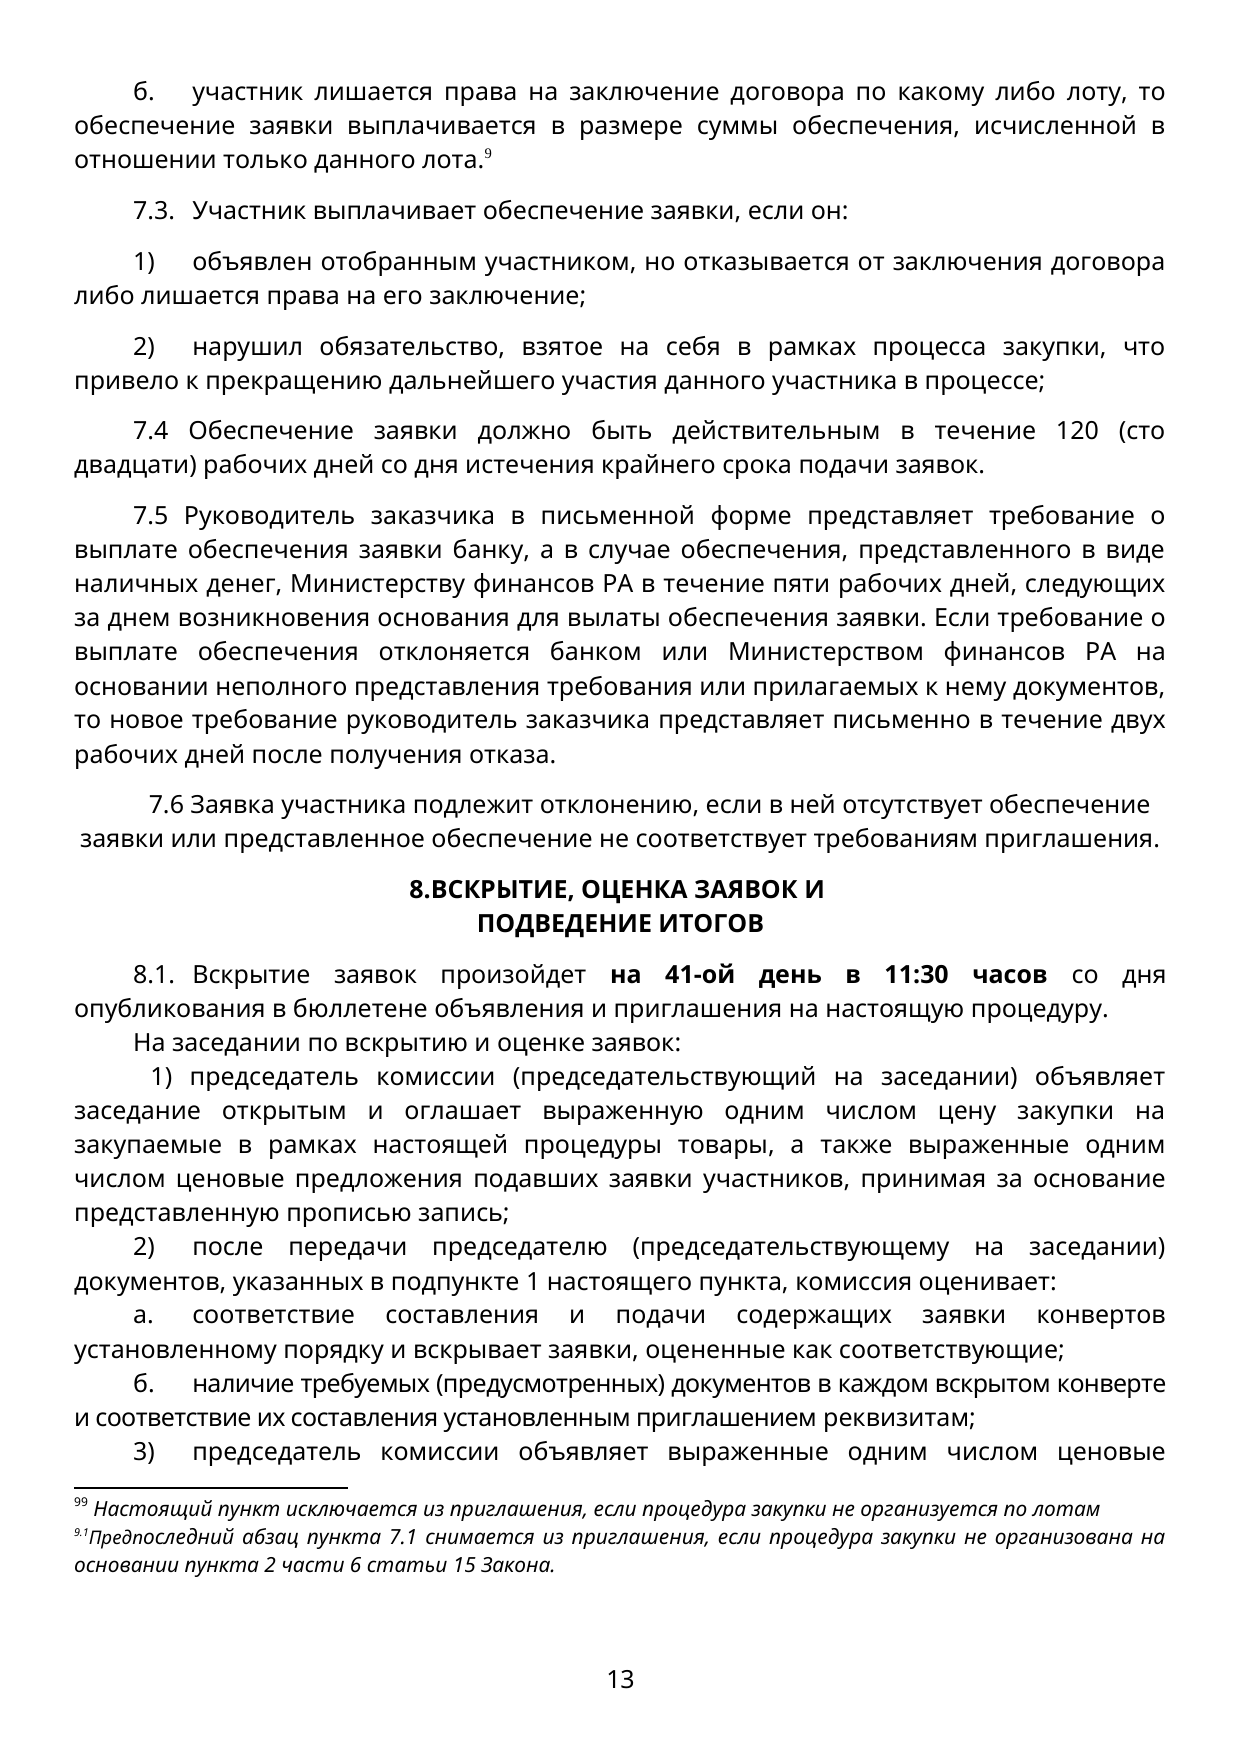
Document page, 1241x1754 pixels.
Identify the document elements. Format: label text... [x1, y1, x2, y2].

text 1) председатель комиссии (председательствующий на заседании) объявляет заседание открытым и оглашает выраженную одним числом цену закупки на закупаемые в рамках настоящей процедуры товары, а также выраженные одним числом ценовые предложения подавших заявки участников, принимая за основание представленную прописью запись; [74, 1059, 1167, 1229]
text 8.1. Вскрытие заявок произойдет на 41-ой день в 11:30 часов со дня опубликования в бюллетене объявления и приглашения на настоящую процедуру. [74, 957, 1167, 1025]
text 2) нарушил обязательство, взятое на себя в рамках процесса закупки, что привело к прекращению дальнейшего участия данного участника в процессе; [74, 328, 1167, 396]
text б. наличие требуемых (предусмотренных) документов в каждом вскрытом конверте и соответствие их составления установленным приглашением реквизитам; [74, 1365, 1167, 1433]
text б. участник лишается права на заключение договора по какому либо лоту, то обеспечение заявки выплачивается в размере суммы обеспечения, исчисленной в отношении только данного лота.9 [74, 74, 1167, 176]
text а. соответствие составления и подачи содержащих заявки конвертов установленному порядку и вскрывает заявки, оцененные как соответствующие; [74, 1297, 1167, 1365]
text 7.3. Участник выплачивает обеспечение заявки, если он: [74, 193, 1167, 227]
text 7.4 Обеспечение заявки должно быть действительным в течение 120 (сто двадцати) рабочих дней со дня истечения крайнего срока подачи заявок. [74, 413, 1167, 481]
text На заседании по вскрытию и оценке заявок: [74, 1025, 1167, 1059]
text 7.5 Руководитель заказчика в письменной форме представляет требование о выплате обеспечения заявки банку, а в случае обеспечения, представленного в виде наличных денег, Министерству финансов РА в течение пяти рабочих дней, следующих за днем возникновения основания для вылаты обеспечения заявки. Если требование о выплате обеспечения отклоняется банком или Министерством финансов РА на основании неполного представления требования или прилагаемых к нему документов, то новое требование руководитель заказчика представляет письменно в течение двух рабочих дней после получения отказа. [74, 498, 1167, 770]
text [74, 1433, 1167, 1467]
text 8.ВСКРЫТИЕ, ОЦЕНКА ЗАЯВОК И ПОДВЕДЕНИЕ ИТОГОВ [74, 872, 1167, 940]
text 7.6 Заявка участника подлежит отклонению, если в ней отсутствует обеспечение заявки или представленное обеспечение не соответствует требованиям приглашения. [74, 787, 1167, 855]
text 1) объявлен отобранным участником, но отказывается от заключения договора либо лишается права на его заключение; [74, 243, 1167, 312]
text 2) после передачи председателю (председательствующему на заседании) документов, указанных в подпункте 1 настоящего пункта, комиссия оценивает: [74, 1229, 1167, 1297]
